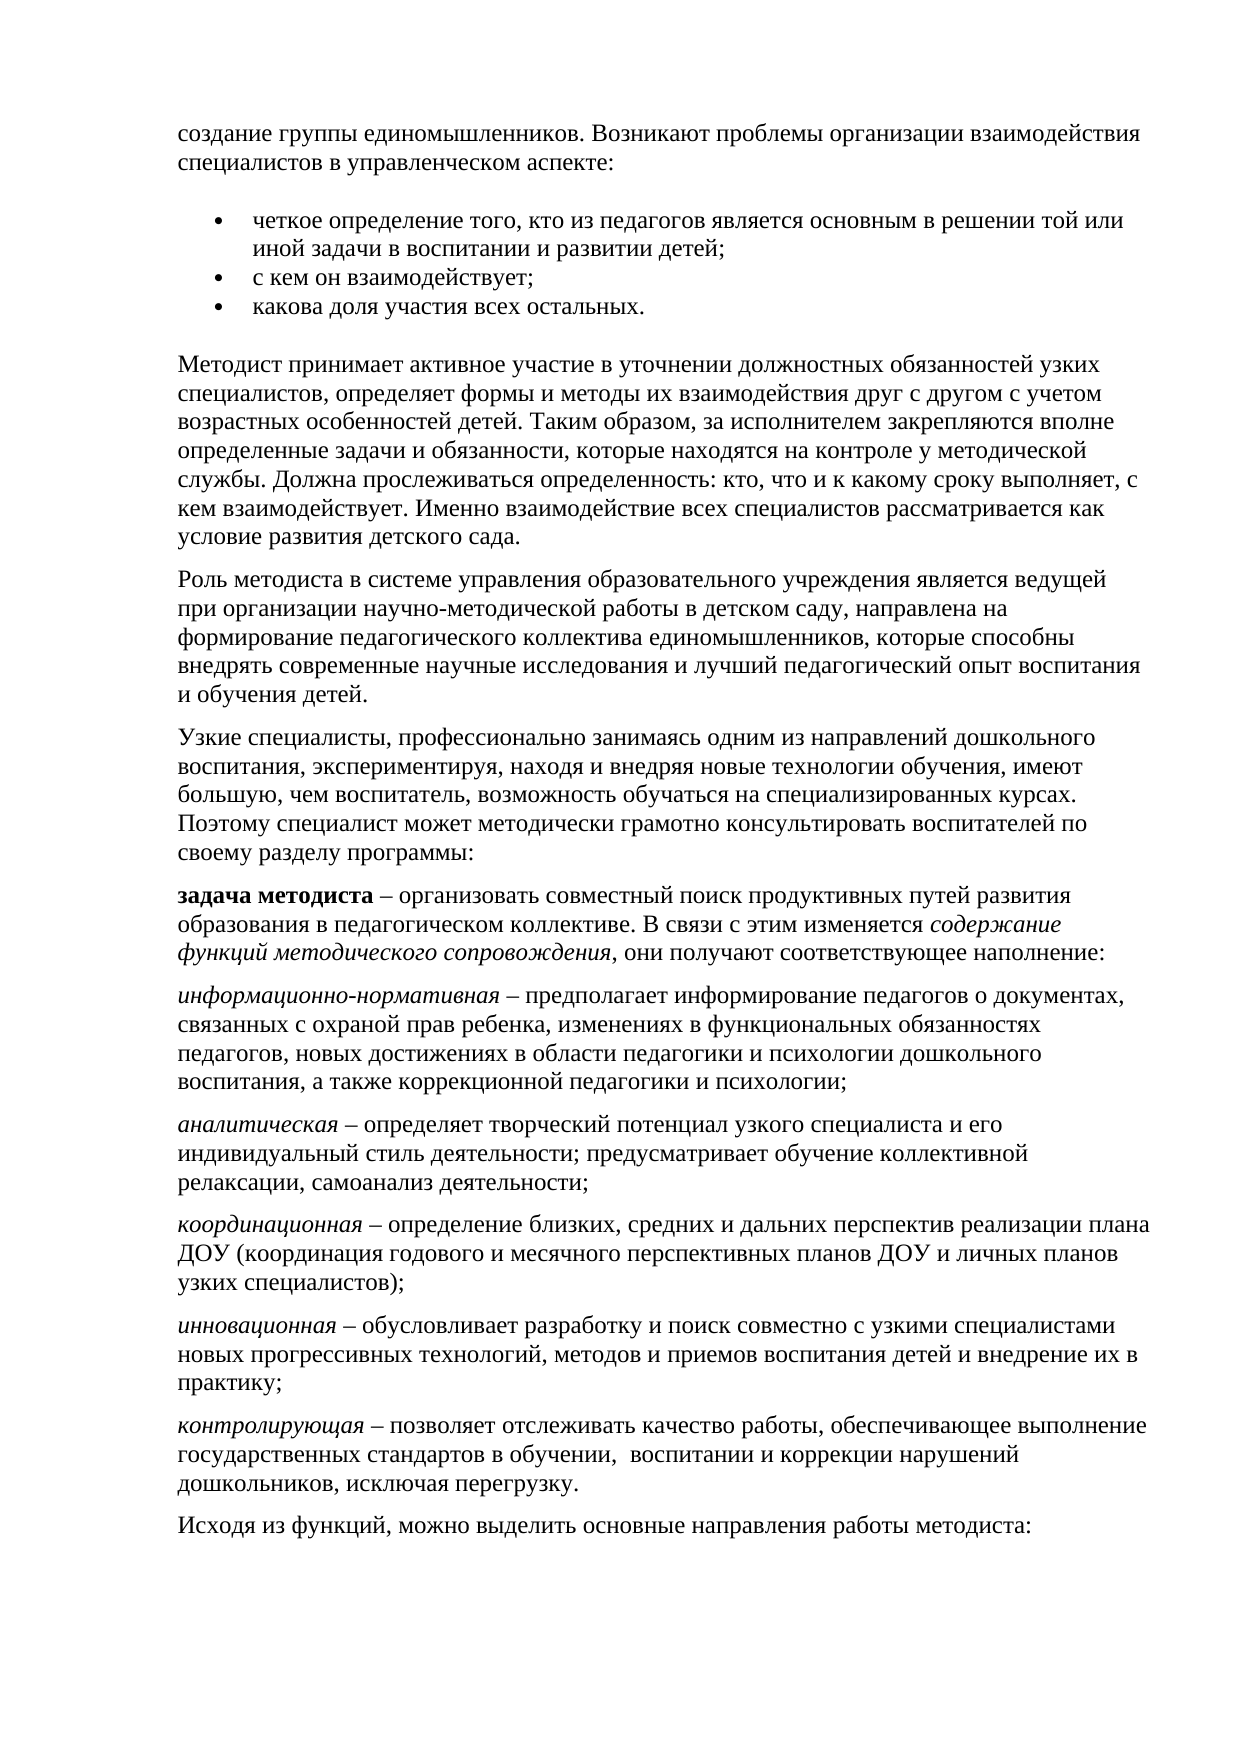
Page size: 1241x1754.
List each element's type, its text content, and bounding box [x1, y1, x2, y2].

text Роль методиста в системе управления образовательного учреждения является ведущей при организации научно-методической работы в детском саду, направлена на формирование педагогического коллектива единомышленников, которые способны внедрять современные научные исследования и лучший педагогический опыт воспитания и обучения детей. [177, 564, 1152, 708]
text инновационная – обусловливает разработку и поиск совместно с узкими специалистами новых прогрессивных технологий, методов и приемов воспитания детей и внедрение их в практику; [177, 1310, 1152, 1396]
text информационно-нормативная – предполагает информирование педагогов о документах, связанных с охраной прав ребенка, изменениях в функциональных обязанностях педагогов, новых достижениях в области педагогики и психологии дошкольного воспитания, а также коррекционной педагогики и психологии; [177, 980, 1152, 1095]
text аналитическая – определяет творческий потенциал узкого специалиста и его индивидуальный стиль деятельности; предусматривает обучение коллективной релаксации, самоанализ деятельности; [177, 1109, 1152, 1196]
list с кем он взаимодействует; [215, 262, 1152, 291]
text контролирующая – позволяет отслеживать качество работы, обеспечивающее выполнение государственных стандартов в обучении, воспитании и коррекции нарушений дошкольников, исключая перегрузку. [177, 1410, 1152, 1496]
text Методист принимает активное участие в уточнении должностных обязанностей узких специалистов, определяет формы и методы их взаимодействия друг с другом с учетом возрастных особенностей детей. Таким образом, за исполнителем закрепляются вполне определенные задачи и обязанности, которые находятся на контроле у методической службы. Должна прослеживаться определенность: кто, что и к какому сроку выполняет, с кем взаимодействует. Именно взаимодействие всех специалистов рассматривается как условие развития детского сада. [177, 349, 1152, 550]
text Исходя из функций, можно выделить основные направления работы методиста: [177, 1511, 1152, 1539]
text задача методиста – организовать совместный поиск продуктивных путей развития образования в педагогическом коллективе. В связи с этим изменяется содержание функций методического сопровождения, они получают соответствующее наполнение: [177, 880, 1152, 966]
text координационная – определение близких, средних и дальних перспектив реализации плана ДОУ (координация годового и месячного перспективных планов ДОУ и личных планов узких специалистов); [177, 1209, 1152, 1296]
text Узкие специалисты, профессионально занимаясь одним из направлений дошкольного воспитания, экспериментируя, находя и внедряя новые технологии обучения, имеют большую, чем воспитатель, возможность обучаться на специализированных курсах. Поэтому специалист может методически грамотно консультировать воспитателей по своему разделу программы: [177, 722, 1152, 866]
list какова доля участия всех остальных. [215, 291, 1152, 320]
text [177, 118, 1152, 176]
list четкое определение того, кто из педагогов является основным в решении той или иной задачи в воспитании и развитии детей; [215, 205, 1152, 262]
